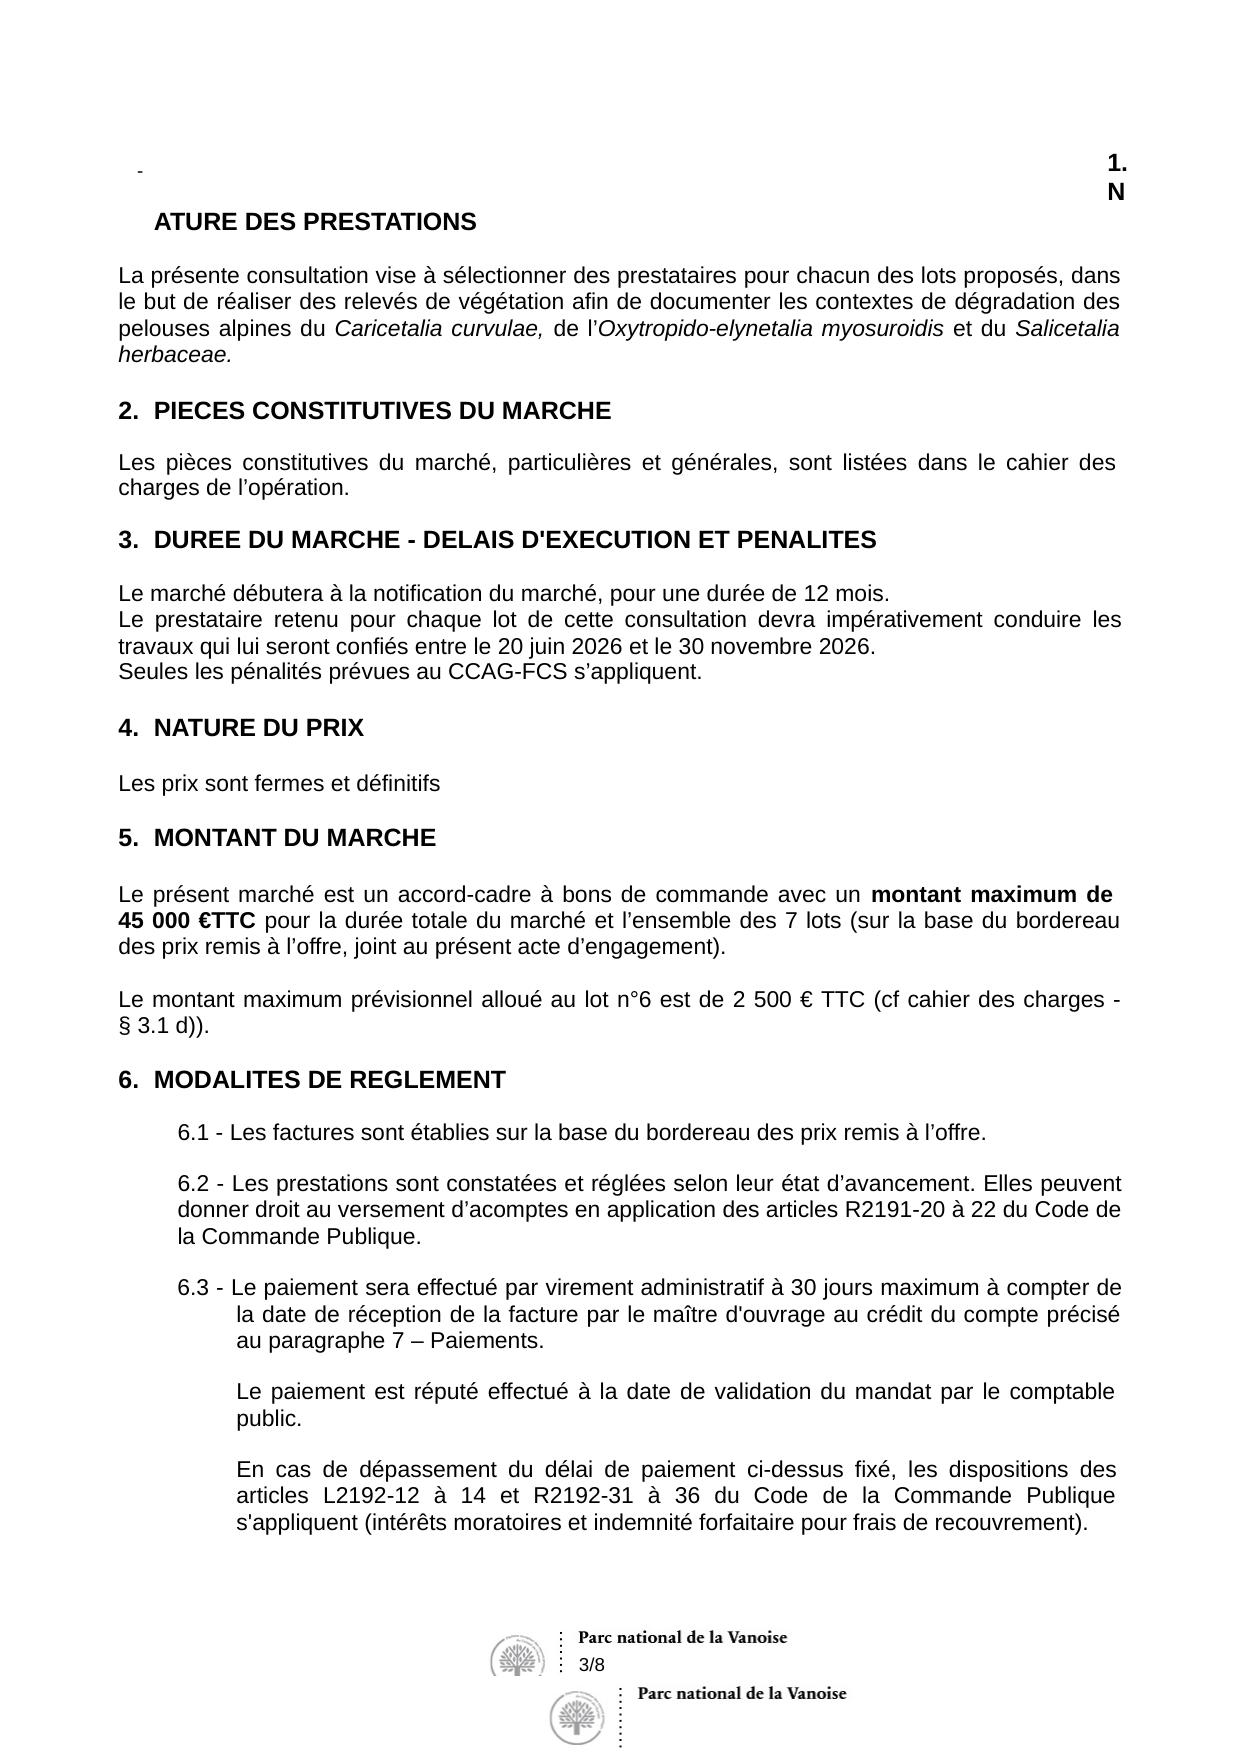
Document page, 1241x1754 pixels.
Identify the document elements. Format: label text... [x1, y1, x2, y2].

picture [0, 1620, 1241, 1754]
text Les prix sont fermes et définitifs [118, 770, 1122, 797]
text La présente consultation vise à sélectionner des prestataires pour chacun des lots proposés, dans le but de réaliser des relevés de végétation afin de documenter les contextes de dégradation des pelouses alpines du Caricetalia curvulae, de l’Oxytropido-elynetalia myosuroidis et du Salicetalia herbaceae. [118, 262, 1122, 367]
subtitle NATURE DU PRIX [118, 713, 1122, 742]
text Le marché débutera à la notification du marché, pour une durée de 12 mois. [118, 580, 1122, 606]
text Le prestataire retenu pour chaque lot de cette consultation devra impérativement conduire les travaux qui lui seront confiés entre le 20 juin 2026 et le 30 novembre 2026. [118, 606, 1122, 659]
text En cas de dépassement du délai de paiement ci-dessus fixé, les dispositions des articles L2192-12 à 14 et R2192-31 à 36 du Code de la Commande Publique s'appliquent (intérêts moratoires et indemnité forfaitaire pour frais de recouvrement). [236, 1456, 1117, 1535]
text 6.3 - Le paiement sera effectué par virement administratif à 30 jours maximum à compter de la date de réception de la facture par le maître d'ouvrage au crédit du compte précisé au paragraphe 7 – Paiements. [177, 1274, 1122, 1353]
text Le présent marché est un accord-cadre à bons de commande avec un montant maximum de 45 000 €TTC pour la durée totale du marché et l’ensemble des 7 lots (sur la base du bordereau des prix remis à l’offre, joint au présent acte d’engagement). [118, 881, 1122, 959]
text Le paiement est réputé effectué à la date de validation du mandat par le comptable public. [236, 1378, 1117, 1431]
subtitle MONTANT DU MARCHE [118, 823, 1122, 852]
subtitle NATURE DES PRESTATIONS [118, 148, 1122, 236]
text Le montant maximum prévisionnel alloué au lot n°6 est de 2 500 € TTC (cf cahier des charges - § 3.1 d)). [118, 986, 1122, 1039]
subtitle MODALITES DE REGLEMENT [118, 1065, 1122, 1094]
text 6.2 - Les prestations sont constatées et réglées selon leur état d’avancement. Elles peuvent donner droit au versement d’acomptes en application des articles R2191-20 à 22 du Code de la Commande Publique. [177, 1170, 1122, 1249]
subtitle DUREE DU MARCHE - DELAIS D'EXECUTION ET PENALITES [118, 525, 1122, 554]
subtitle PIECES CONSTITUTIVES DU MARCHE [118, 396, 1122, 425]
text 6.1 - Les factures sont établies sur la base du bordereau des prix remis à l’offre. [177, 1119, 1122, 1145]
text Les pièces constitutives du marché, particulières et générales, sont listées dans le cahier des charges de l’opération. [118, 450, 1117, 500]
text Seules les pénalités prévues au CCAG-FCS s’appliquent. [118, 659, 1117, 684]
